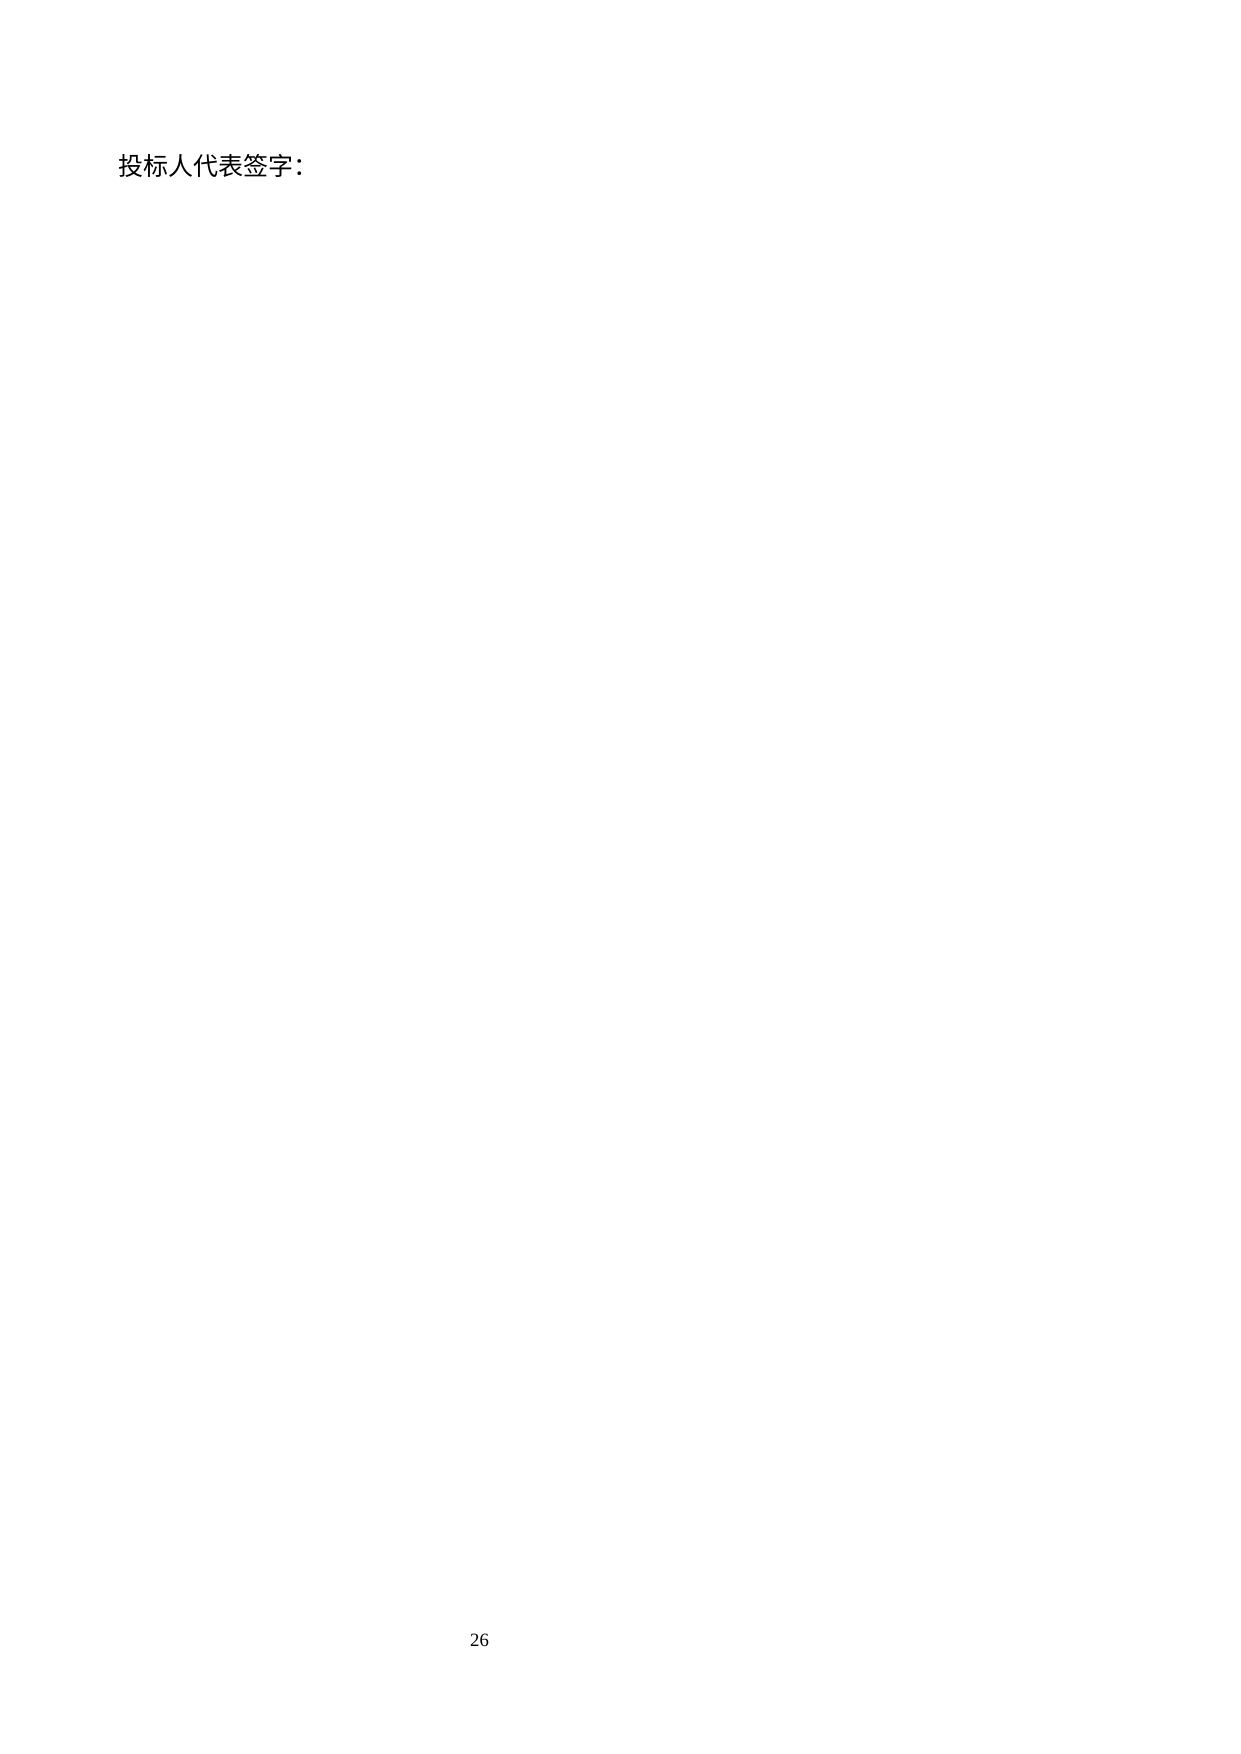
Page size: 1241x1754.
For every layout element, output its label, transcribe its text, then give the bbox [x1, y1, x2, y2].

text 投标人代表签字： [118, 132, 1122, 197]
